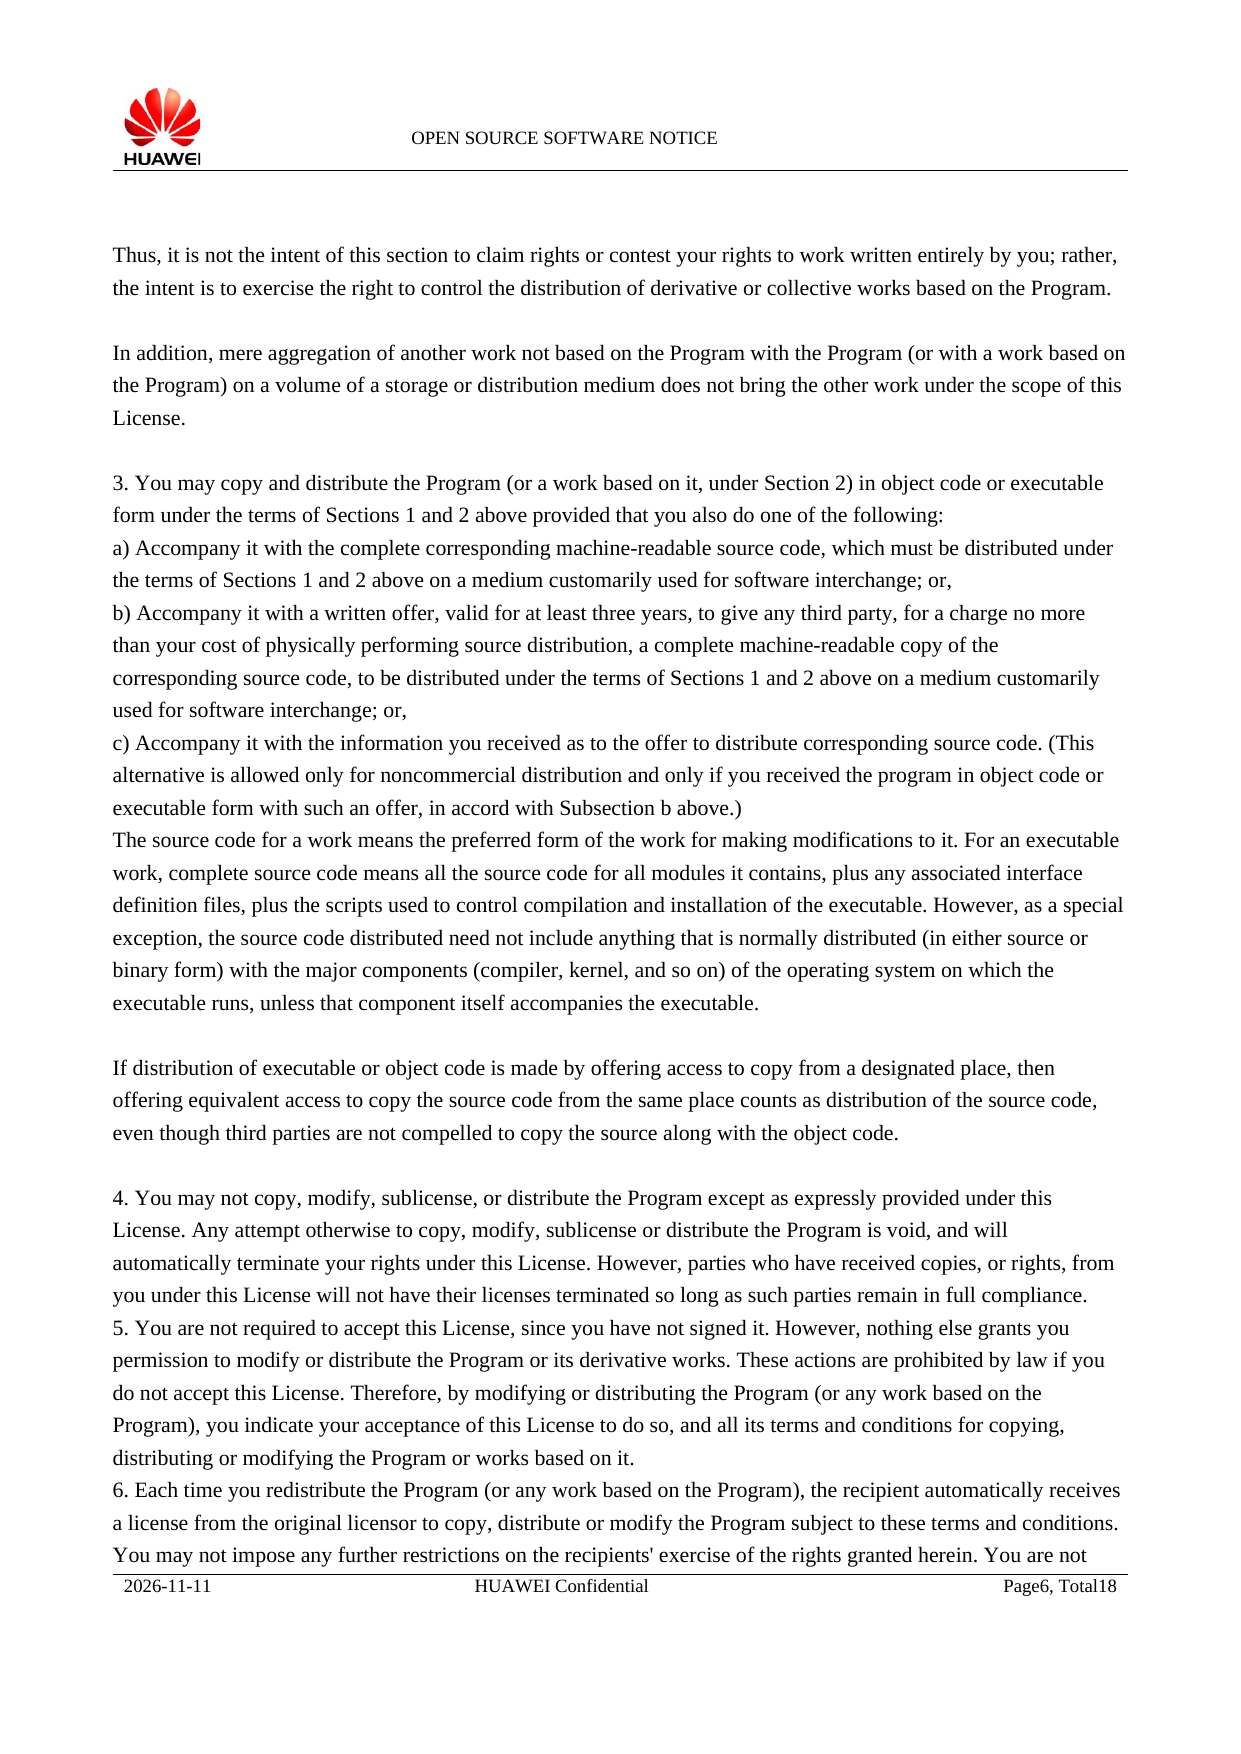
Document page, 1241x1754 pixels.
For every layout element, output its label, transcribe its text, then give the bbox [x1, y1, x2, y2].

picture [124, 88, 201, 165]
